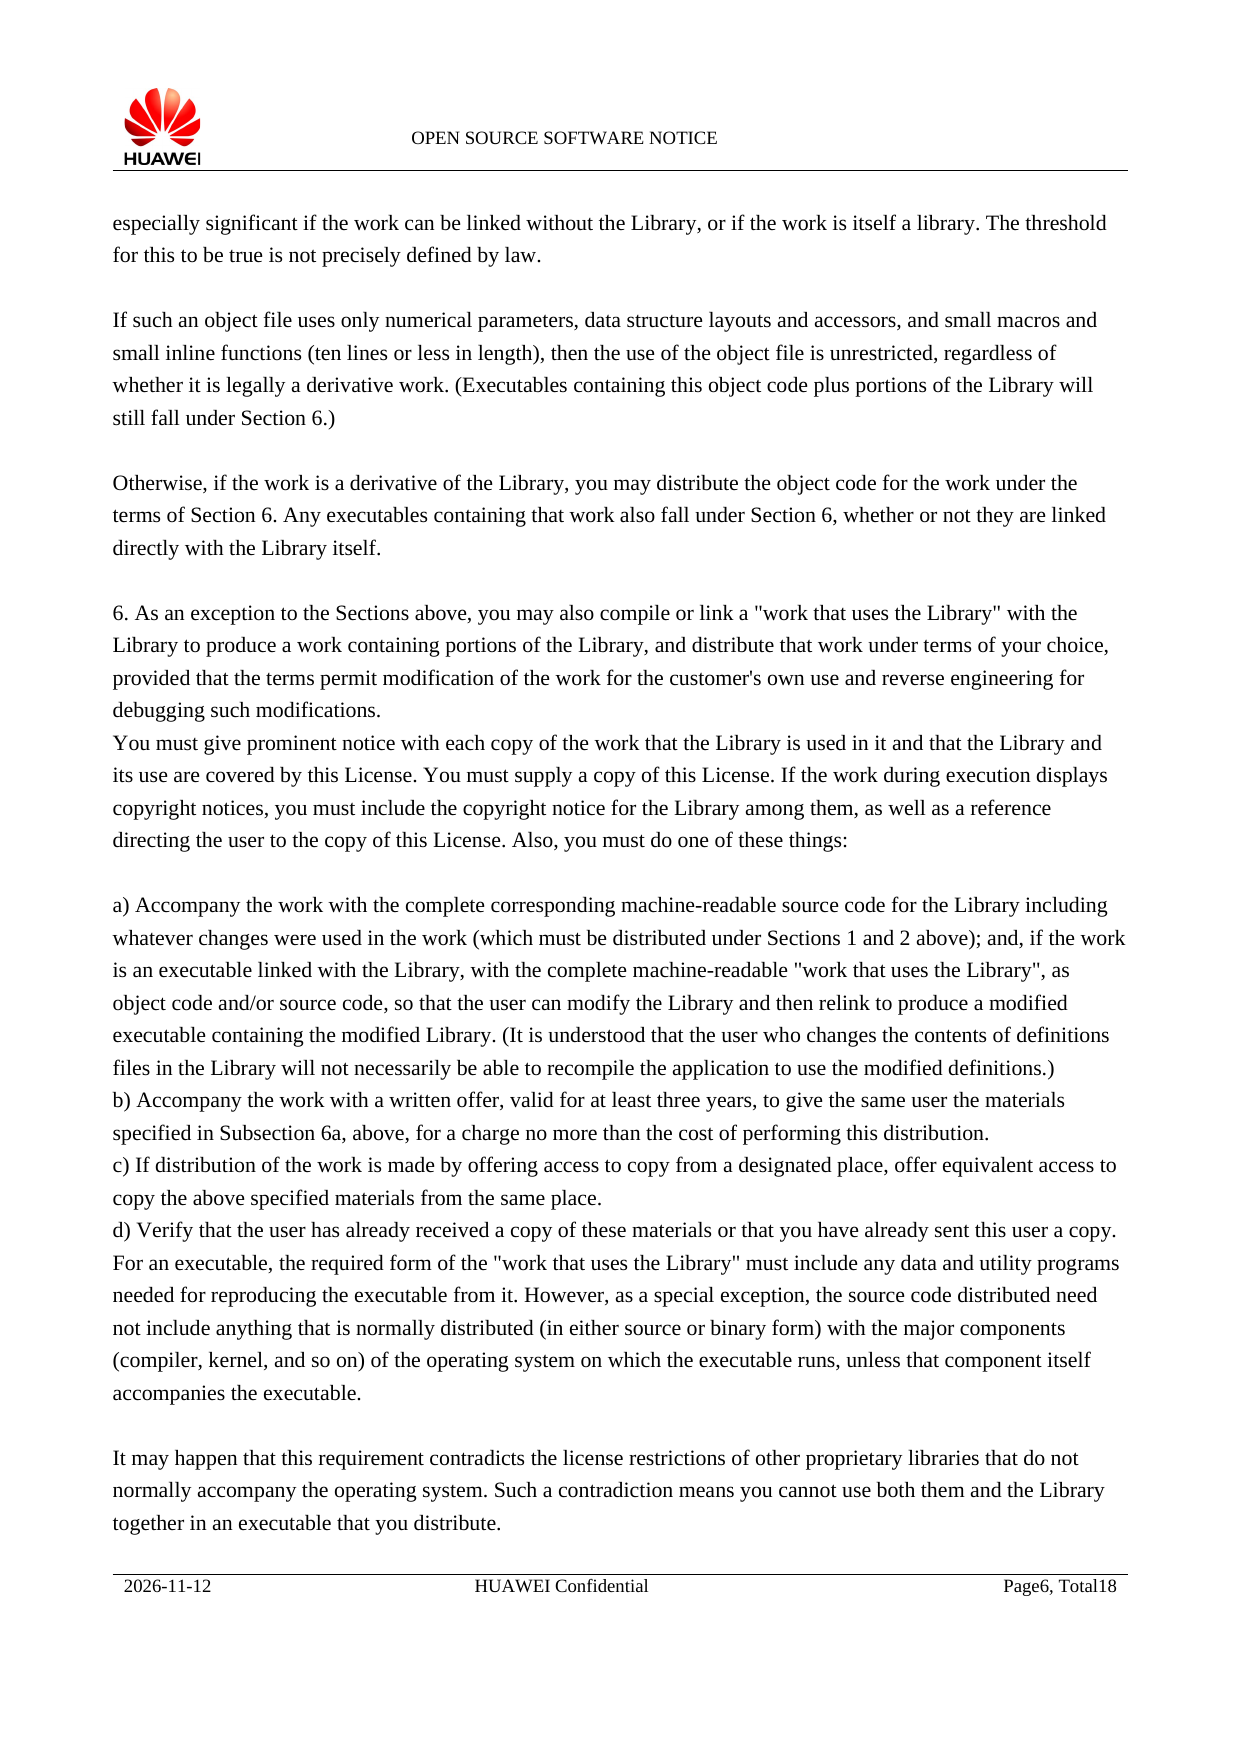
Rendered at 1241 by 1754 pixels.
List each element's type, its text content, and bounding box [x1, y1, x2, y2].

picture [124, 88, 201, 165]
